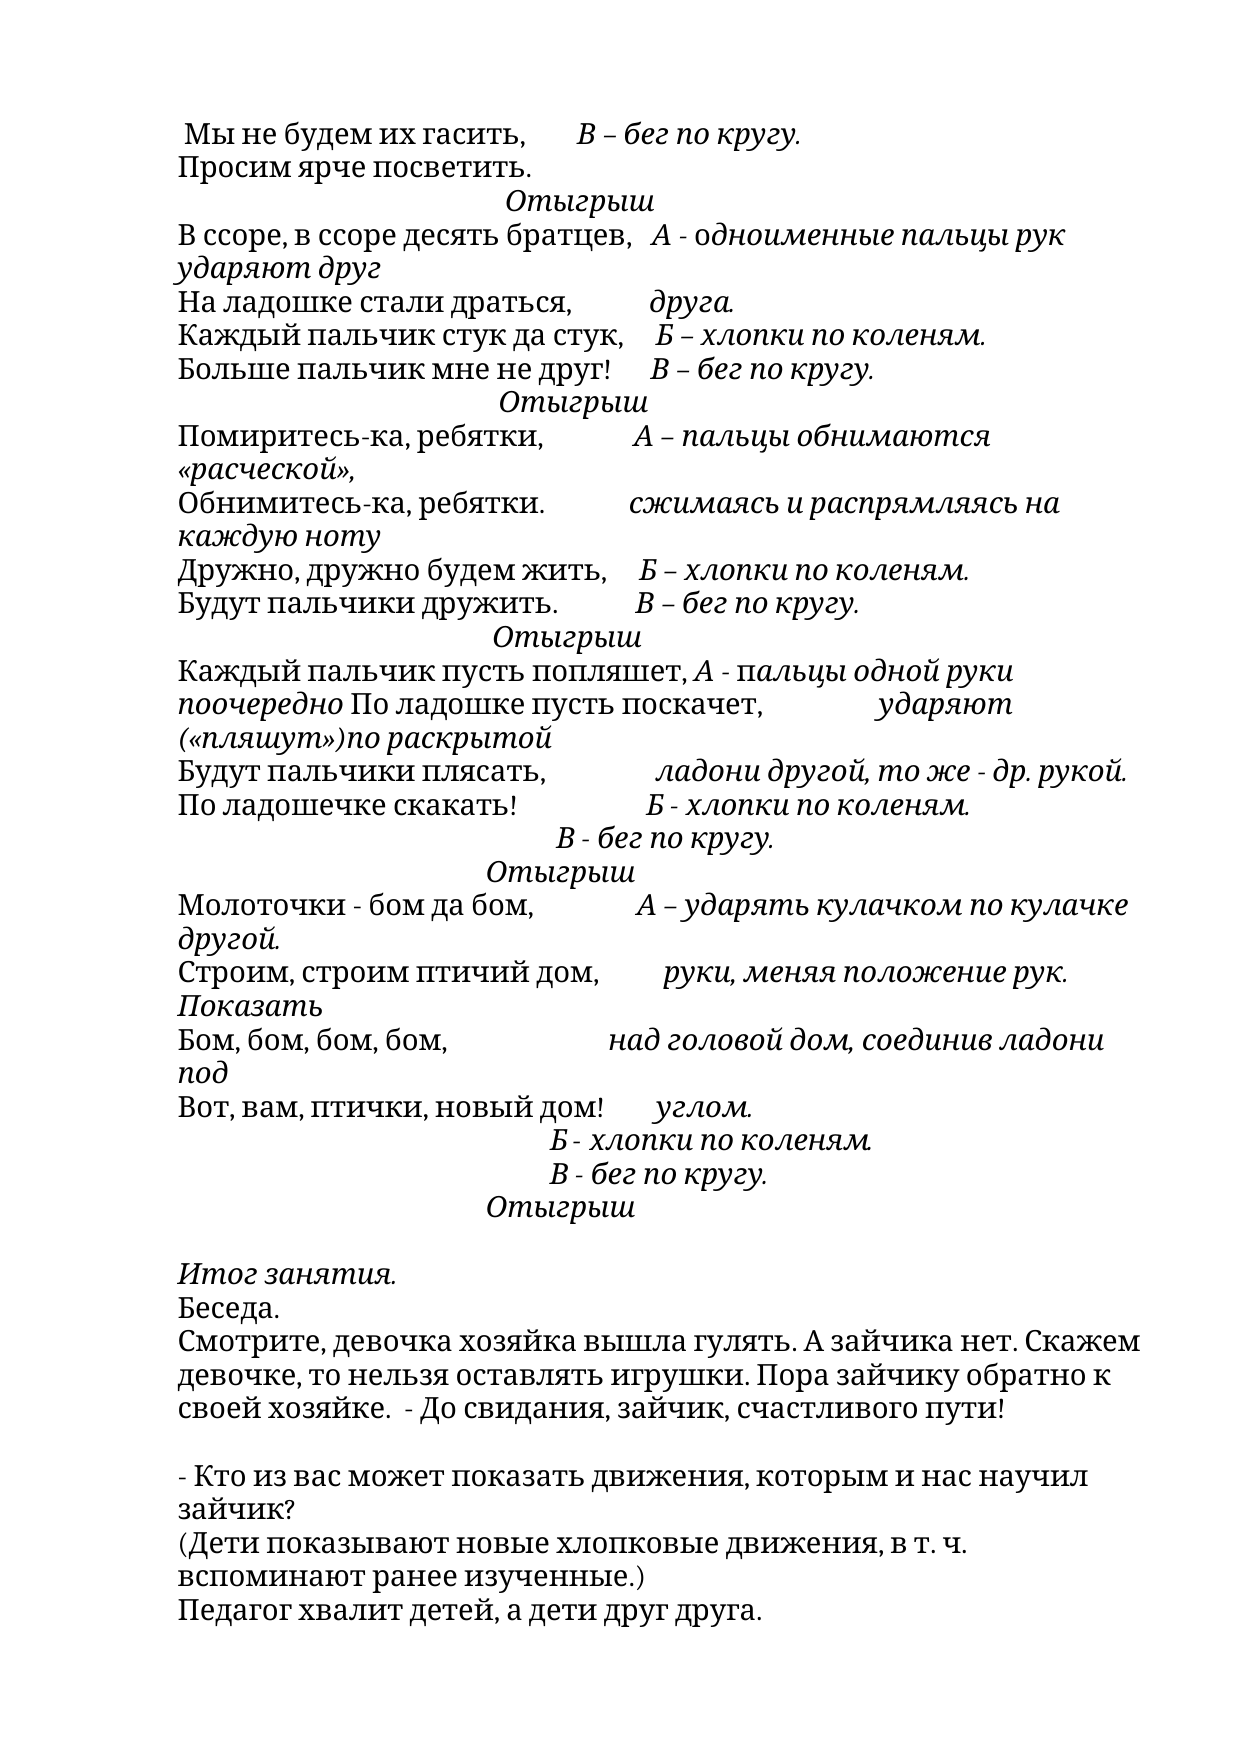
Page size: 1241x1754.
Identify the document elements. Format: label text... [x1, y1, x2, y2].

text Каждый пальчик пусть попляшет, А - пальцы одной руки поочередно По ладошке пусть поскачет, ударяют («пляшут»)по раскрытой [177, 655, 1152, 755]
text Отыгрыш [177, 386, 1152, 420]
text Строим, строим птичий дом, руки, меняя положение рук. Показать [177, 957, 1152, 1024]
text Б - хлопки по коленям. [177, 1124, 1152, 1158]
text Итог занятия. [177, 1258, 1152, 1292]
text Будут пальчики плясать, ладони другой, то же - др. рукой. [177, 755, 1152, 789]
text Педагог хвалит детей, а дети друг друга. [177, 1594, 1152, 1627]
text Отыгрыш [177, 185, 1152, 219]
text В - бег по кругу. [177, 822, 1152, 856]
text (Дети показывают новые хлопковые движения, в т. ч. вспоминают ранее изученные.) [177, 1527, 1152, 1594]
text Смотрите, девочка хозяйка вышла гулять. А зайчика нет. Скажем девочке, то нельзя оставлять игрушки. Пора зайчику обратно к своей хозяйке. - До свидания, зайчик, счастливого пути! [177, 1326, 1152, 1426]
text На ладошке стали драться, друга. [177, 286, 1152, 319]
text Каждый пальчик стук да стук, Б – хлопки по коленям. [177, 319, 1152, 353]
text - Кто из вас может показать движения, которым и нас научил зайчик? [177, 1460, 1152, 1527]
text Будут пальчики дружить. В – бег по кругу. [177, 588, 1152, 621]
text Беседа. [177, 1292, 1152, 1326]
text По ладошечке скакать! Б - хлопки по коленям. [177, 789, 1152, 822]
text Молоточки - бом да бом, А – ударять кулачком по кулачке другой. [177, 889, 1152, 957]
text Просим ярче посветить. [177, 152, 1152, 185]
text Обнимитесь-ка, ребятки. сжимаясь и распрямляясь на каждую ноту [177, 487, 1152, 554]
text Дружно, дружно будем жить, Б – хлопки по коленям. [177, 554, 1152, 588]
text Мы не будем их гасить, В – бег по кругу. [177, 118, 1152, 152]
text Отыгрыш [177, 856, 1152, 889]
text Больше пальчик мне не друг! В – бег по кругу. [177, 353, 1152, 386]
text Помиритесь-ка, ребятки, А – пальцы обнимаются «расческой», [177, 420, 1152, 487]
text Отыгрыш [177, 621, 1152, 655]
text В - бег по кругу. [177, 1158, 1152, 1191]
text Вот, вам, птички, новый дом! углом. [177, 1091, 1152, 1124]
text Бом, бом, бом, бом, над головой дом, соединив ладони под [177, 1024, 1152, 1091]
text В ссоре, в ссоре десять братцев, А - одноименные пальцы рук ударяют друг [177, 219, 1152, 286]
text Отыгрыш [177, 1191, 1152, 1225]
